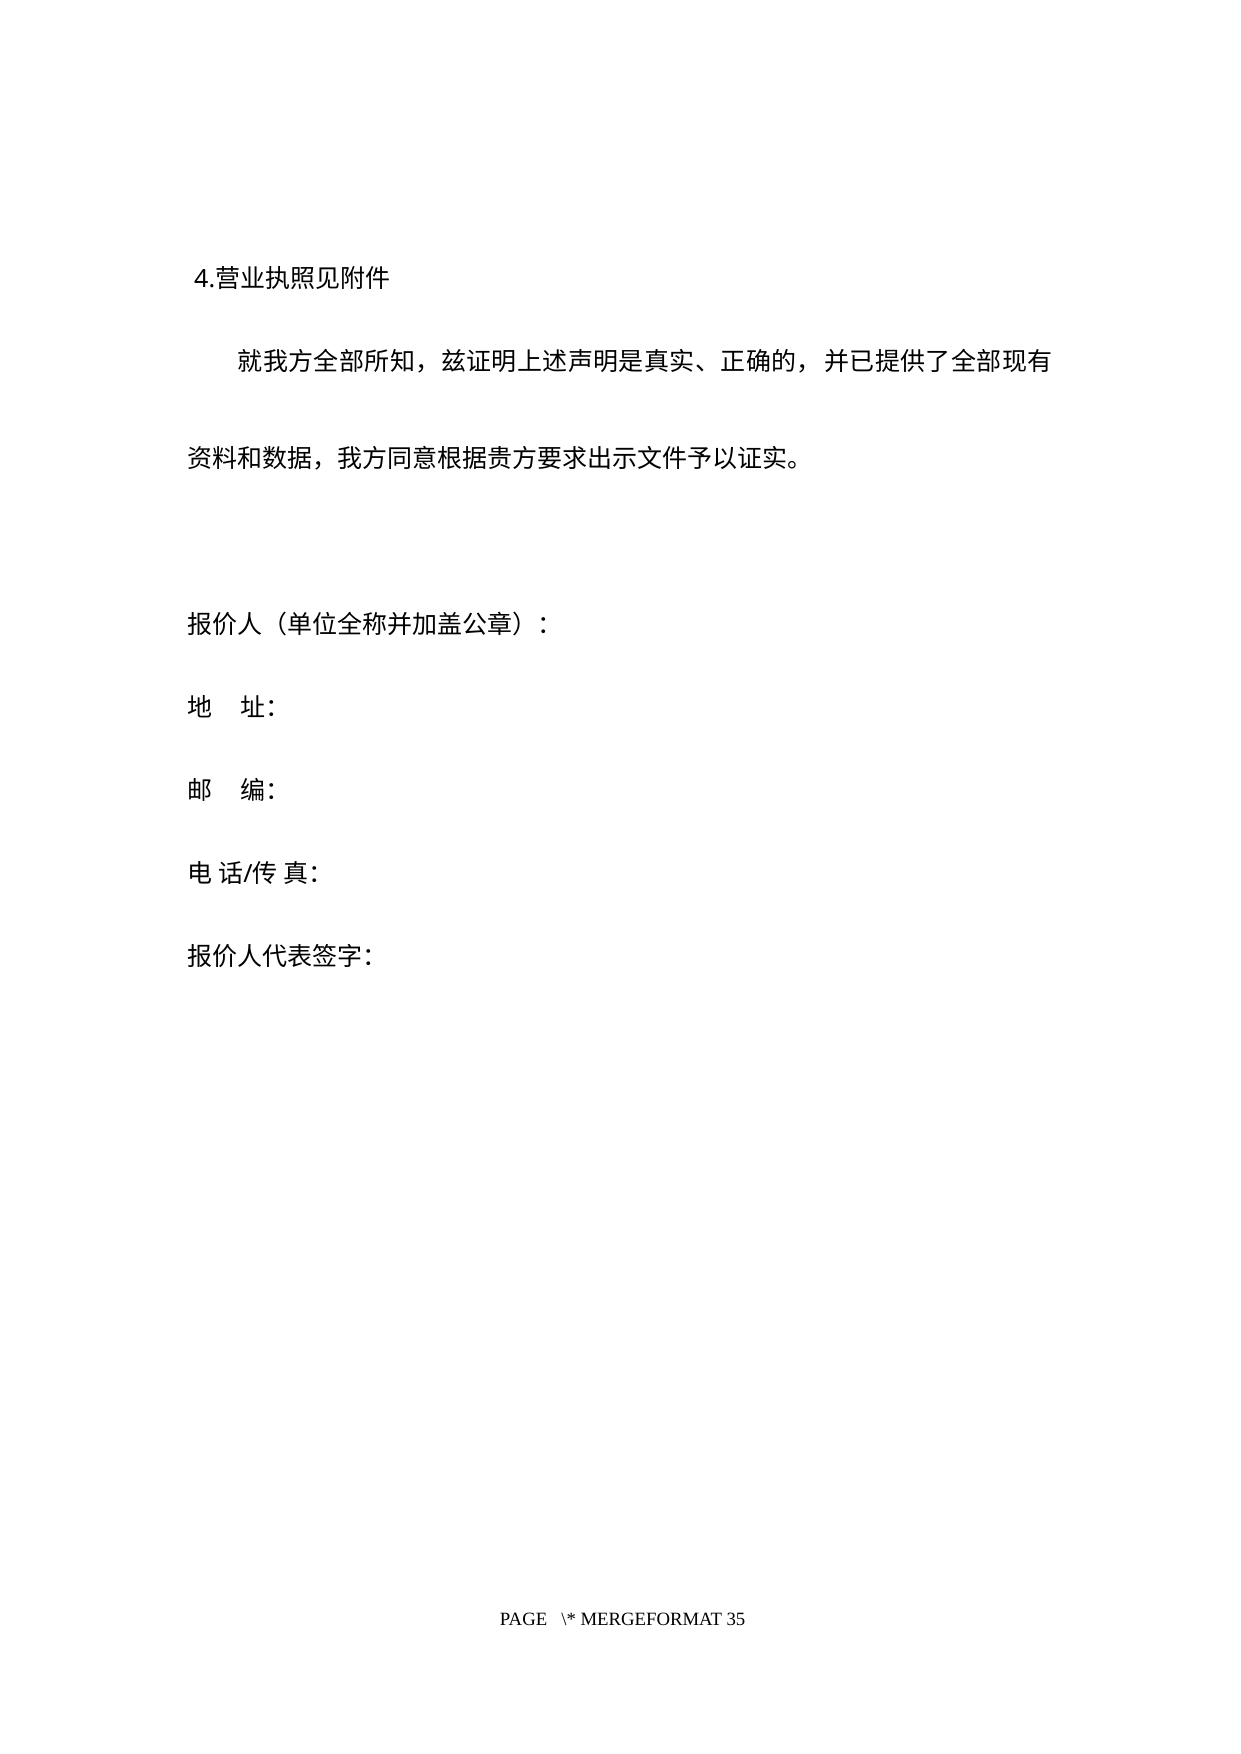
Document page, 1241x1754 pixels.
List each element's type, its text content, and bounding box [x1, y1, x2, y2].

text 4.营业执照见附件 [187, 244, 1053, 309]
text 电 话/传 真： [187, 839, 1053, 904]
text 报价人代表签字： [187, 922, 1053, 987]
text 地 址： [187, 673, 1053, 738]
text 邮 编： [187, 756, 1053, 821]
text 就我方全部所知，兹证明上述声明是真实、正确的，并已提供了全部现有资料和数据，我方同意根据贵方要求出示文件予以证实。 [187, 327, 1053, 489]
text 报价人（单位全称并加盖公章）： [187, 590, 1053, 655]
